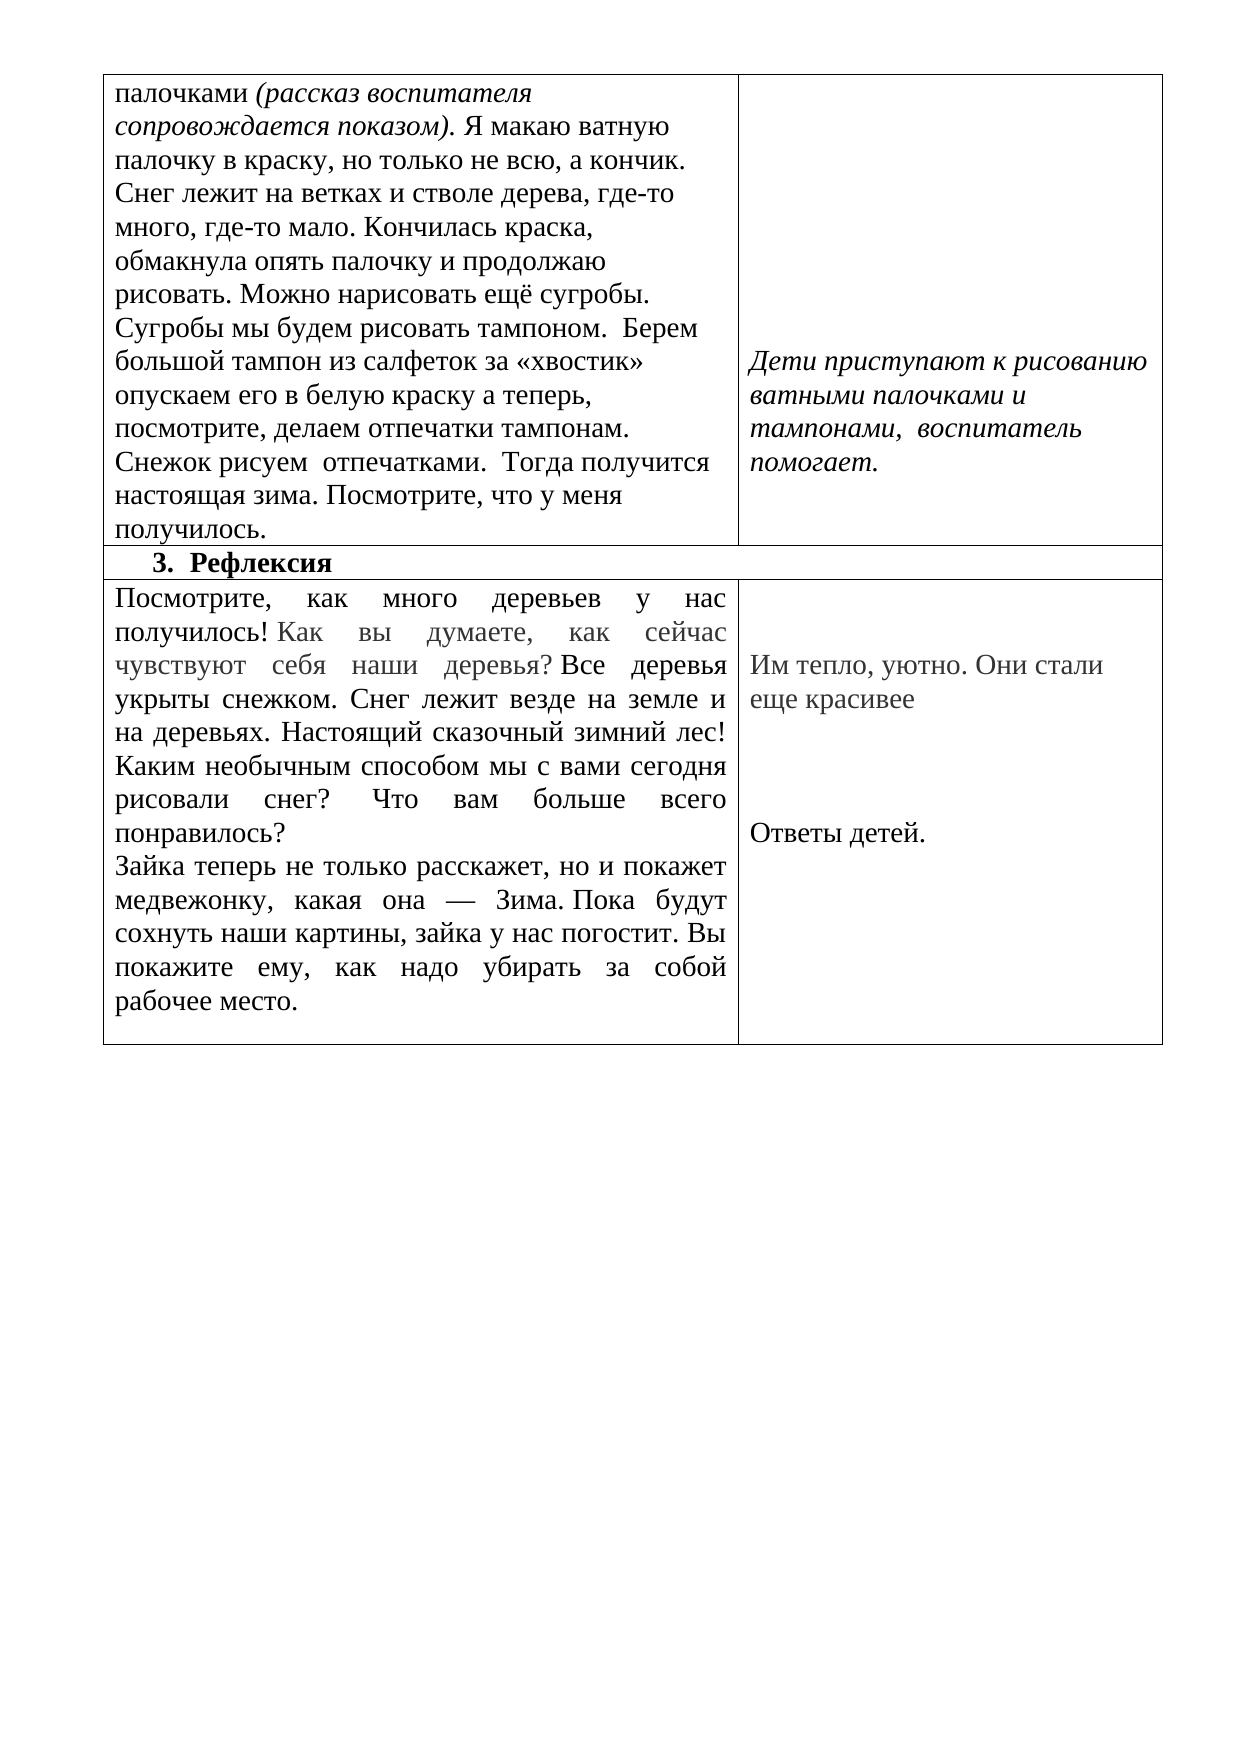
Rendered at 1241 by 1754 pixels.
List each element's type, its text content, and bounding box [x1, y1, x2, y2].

table_cell Посмотрите, как много деревьев у нас получилось! Как вы думаете, как сейчас чувствуют себя наши деревья? Все деревья укрыты снежком. Снег лежит везде на земле и на деревьях. Настоящий сказочный зимний лес! Каким необычным способом мы с вами сегодня рисовали снег? Что вам больше всего понравилось? Зайка теперь не только расскажет, но и покажет медвежонку, какая она — Зима. Пока будут сохнуть наши картины, зайка у нас погостит. Вы покажите ему, как надо убирать за собой рабочее место. [104, 580, 738, 1044]
table_cell Им тепло, уютно. Они стали еще красивее Ответы детей. [739, 580, 1162, 1044]
table_cell Рефлексия [104, 546, 1162, 579]
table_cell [104, 75, 738, 544]
